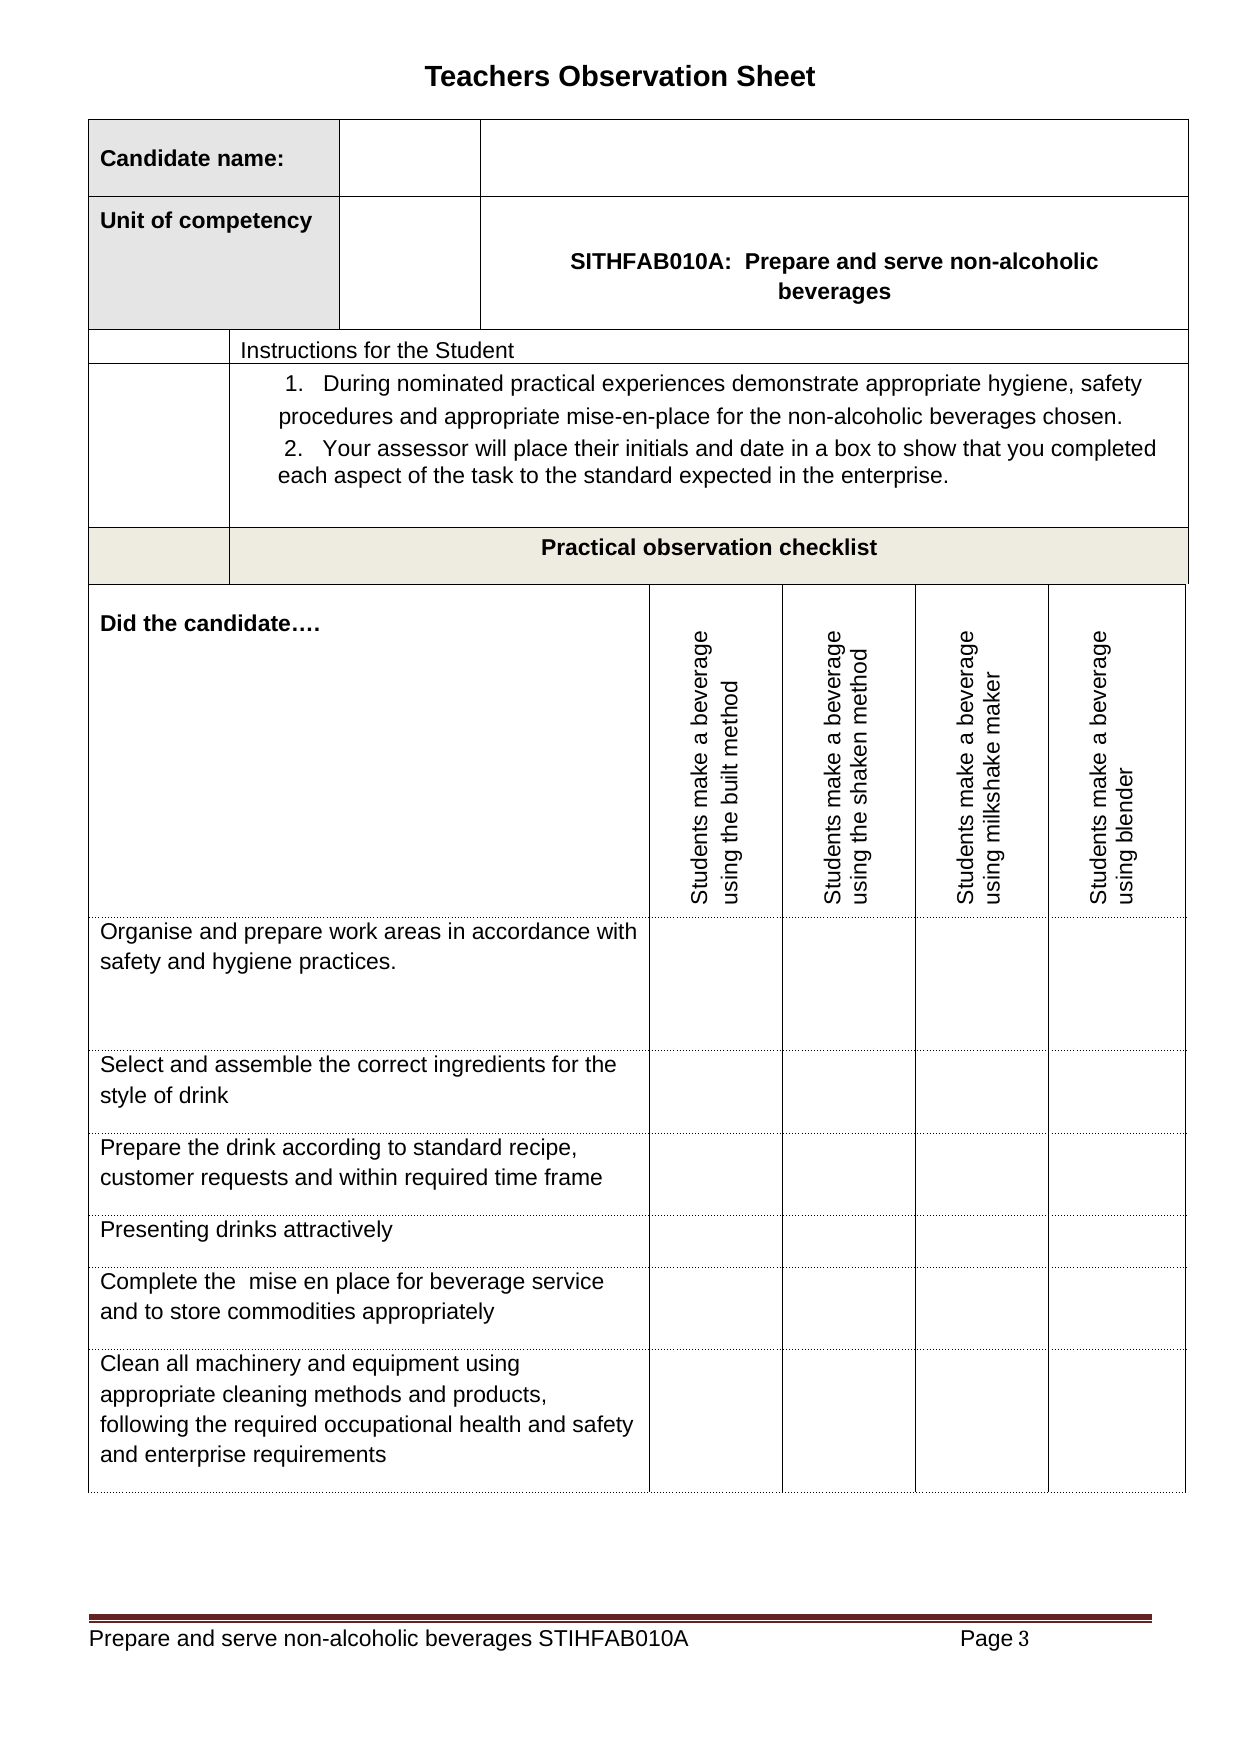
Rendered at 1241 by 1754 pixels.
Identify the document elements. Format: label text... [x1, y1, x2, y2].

table_cell Instructions for the Student [230, 330, 1188, 363]
table_cell Clean all machinery and equipment using appropriate cleaning methods and products, following the required occupational health and safety and enterprise requirements [89, 1349, 649, 1492]
table_cell [916, 917, 1048, 1050]
table_cell 1. During nominated practical experiences demonstrate appropriate hygiene, safety procedures and appropriate mise-en-place for the non-alcoholic beverages chosen. 2. Your assessor will place their initials and date in a box to show that you completed each aspect of the task to the standard expected in the enterprise. [230, 364, 1188, 527]
table_cell [783, 1050, 915, 1133]
table_cell [650, 1133, 782, 1215]
table_cell [650, 1215, 782, 1267]
table_cell [89, 364, 229, 527]
table_cell Students make a beverage using blender [1049, 585, 1185, 917]
table_cell [916, 1215, 1048, 1267]
table_cell Students make a beverage using the built method [650, 585, 782, 917]
table_cell [650, 1349, 782, 1492]
table_cell [916, 1133, 1048, 1215]
table_cell [650, 917, 782, 1050]
table_cell [1049, 1267, 1185, 1349]
table_cell [650, 1267, 782, 1349]
table_cell SITHFAB010A: Prepare and serve non-alcoholic beverages [481, 197, 1188, 329]
table_cell [1049, 1050, 1185, 1133]
table_cell [916, 1349, 1048, 1492]
text Teachers Observation Sheet [89, 59, 1152, 93]
table_cell Unit of competency [89, 197, 339, 329]
table_cell [650, 1050, 782, 1133]
table_header [481, 120, 1188, 196]
table_cell Students make a beverage using milkshake maker [916, 585, 1048, 917]
table_cell [783, 1349, 915, 1492]
table_cell Presenting drinks attractively [89, 1215, 649, 1267]
table_cell [916, 1267, 1048, 1349]
table_cell [1049, 1349, 1185, 1492]
table_cell [916, 1050, 1048, 1133]
table_cell [1049, 1133, 1185, 1215]
table_cell [783, 917, 915, 1050]
table_cell Students make a beverage using the shaken method [783, 585, 915, 917]
table_cell Practical observation checklist [230, 528, 1188, 584]
table_cell [783, 1267, 915, 1349]
table_cell Organise and prepare work areas in accordance with safety and hygiene practices. [89, 917, 649, 1050]
table_header Candidate name: [89, 120, 339, 196]
table_cell [89, 330, 229, 363]
table_cell [89, 528, 229, 584]
table_header [340, 120, 480, 196]
table_cell Did the candidate…. [89, 585, 649, 917]
table_cell Complete the mise en place for beverage service and to store commodities appropriately [89, 1267, 649, 1349]
table_cell [1049, 1215, 1185, 1267]
table_cell Prepare the drink according to standard recipe, customer requests and within required time frame [89, 1133, 649, 1215]
table_cell [1049, 917, 1185, 1050]
table_cell [783, 1215, 915, 1267]
table_cell Select and assemble the correct ingredients for the style of drink [89, 1050, 649, 1133]
table_cell [783, 1133, 915, 1215]
table_cell [340, 197, 480, 329]
